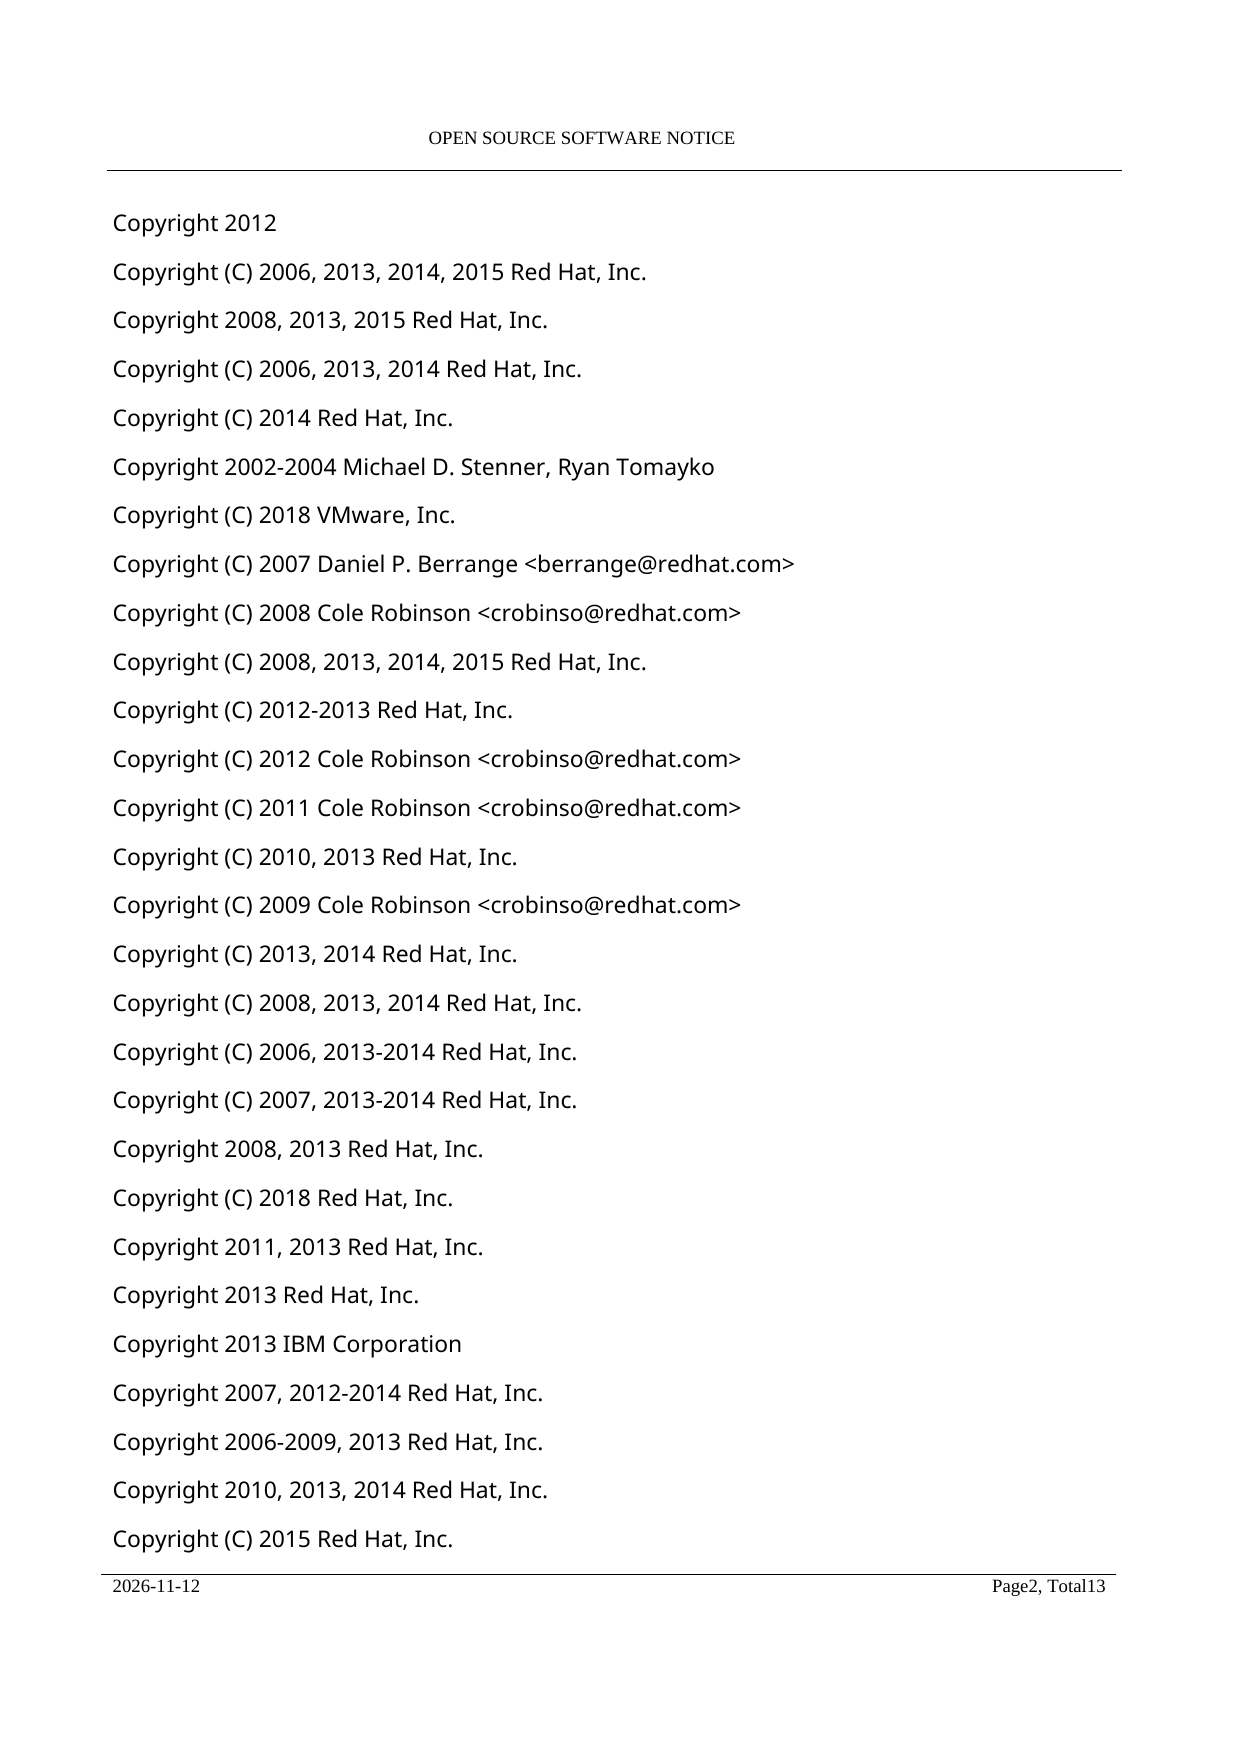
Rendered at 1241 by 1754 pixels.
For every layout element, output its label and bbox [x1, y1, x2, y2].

text [112, 206, 1128, 1555]
